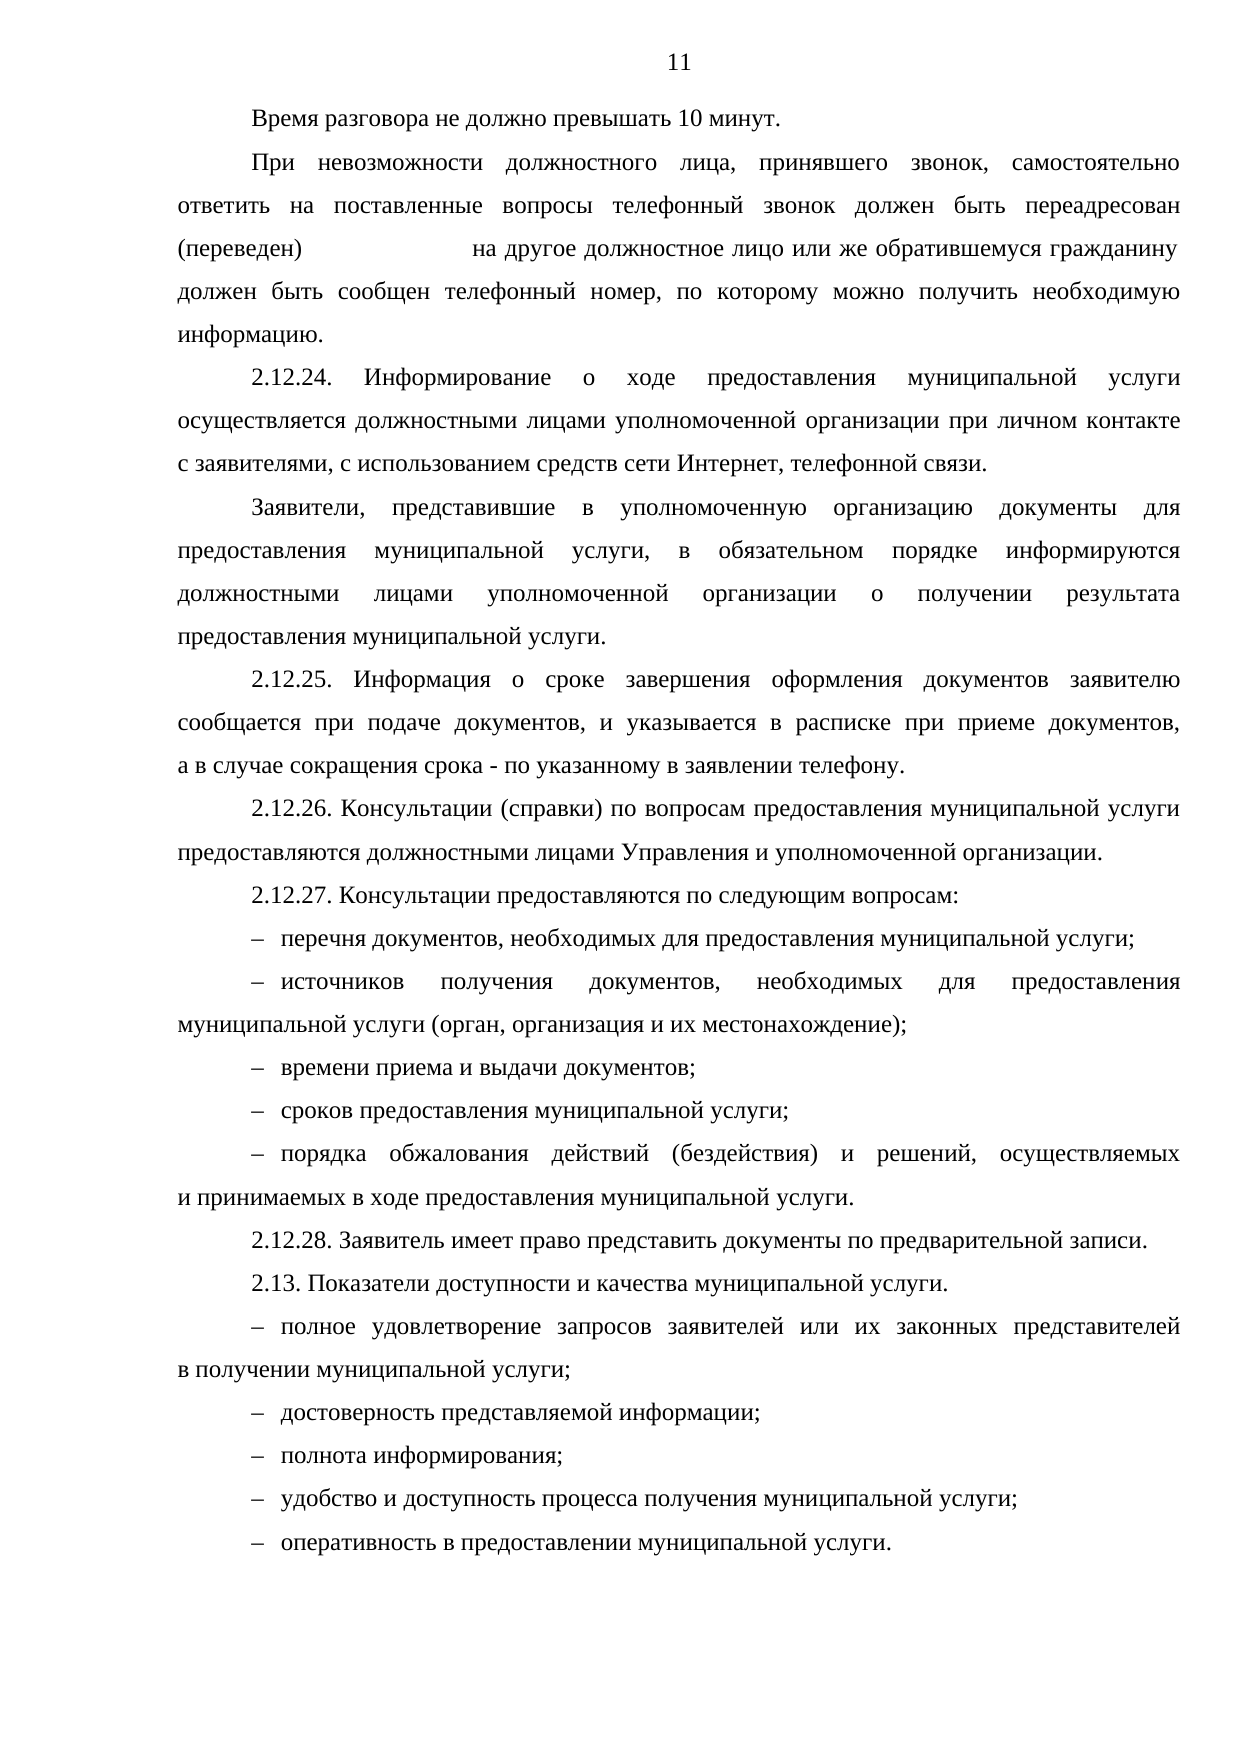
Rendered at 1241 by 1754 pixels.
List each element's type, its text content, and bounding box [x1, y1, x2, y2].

text 2.12.26. Консультации (справки) по вопросам предоставления муниципальной услуги предоставляются должностными лицами Управления и уполномоченной организации. [177, 793, 1181, 865]
text 2.12.24. Информирование о ходе предоставления муниципальной услуги осуществляется должностными лицами уполномоченной организации при личном контакте с заявителями, с использованием средств сети Интернет, телефонной связи. [177, 362, 1181, 477]
text 2.12.27. Консультации предоставляются по следующим вопросам: [177, 880, 1181, 908]
text 2.12.25. Информация о сроке завершения оформления документов заявителю сообщается при подаче документов, и указывается в расписке при приеме документов, а в случае сокращения срока - по указанному в заявлении телефону. [177, 664, 1181, 779]
text Время разговора не должно превышать 10 минут. [177, 103, 1181, 132]
text При невозможности должностного лица, принявшего звонок, самостоятельно ответить на поставленные вопросы телефонный звонок должен быть переадресован (переведен) на другое должностное лицо или же обратившемуся гражданину должен быть сообщен телефонный номер, по которому можно получить необходимую информацию. [177, 147, 1181, 348]
text – сроков предоставления муниципальной услуги; [177, 1095, 1181, 1124]
text – оперативность в предоставлении муниципальной услуги. [177, 1527, 1181, 1555]
text – удобство и доступность процесса получения муниципальной услуги; [177, 1483, 1181, 1512]
text – полнота информирования; [177, 1440, 1181, 1469]
text Заявители, представившие в уполномоченную организацию документы для предоставления муниципальной услуги, в обязательном порядке информируются должностными лицами уполномоченной организации о получении результата предоставления муниципальной услуги. [177, 492, 1181, 650]
text – перечня документов, необходимых для предоставления муниципальной услуги; [177, 923, 1181, 952]
text – полное удовлетворение запросов заявителей или их законных представителей в получении муниципальной услуги; [177, 1311, 1181, 1383]
text – порядка обжалования действий (бездействия) и решений, осуществляемых и принимаемых в ходе предоставления муниципальной услуги. [177, 1138, 1181, 1210]
text 2.13. Показатели доступности и качества муниципальной услуги. [177, 1268, 1181, 1297]
text – достоверность представляемой информации; [177, 1397, 1181, 1426]
text – источников получения документов, необходимых для предоставления муниципальной услуги (орган, организация и их местонахождение); [177, 966, 1181, 1038]
text – времени приема и выдачи документов; [177, 1052, 1181, 1081]
text 2.12.28. Заявитель имеет право представить документы по предварительной записи. [177, 1225, 1181, 1253]
